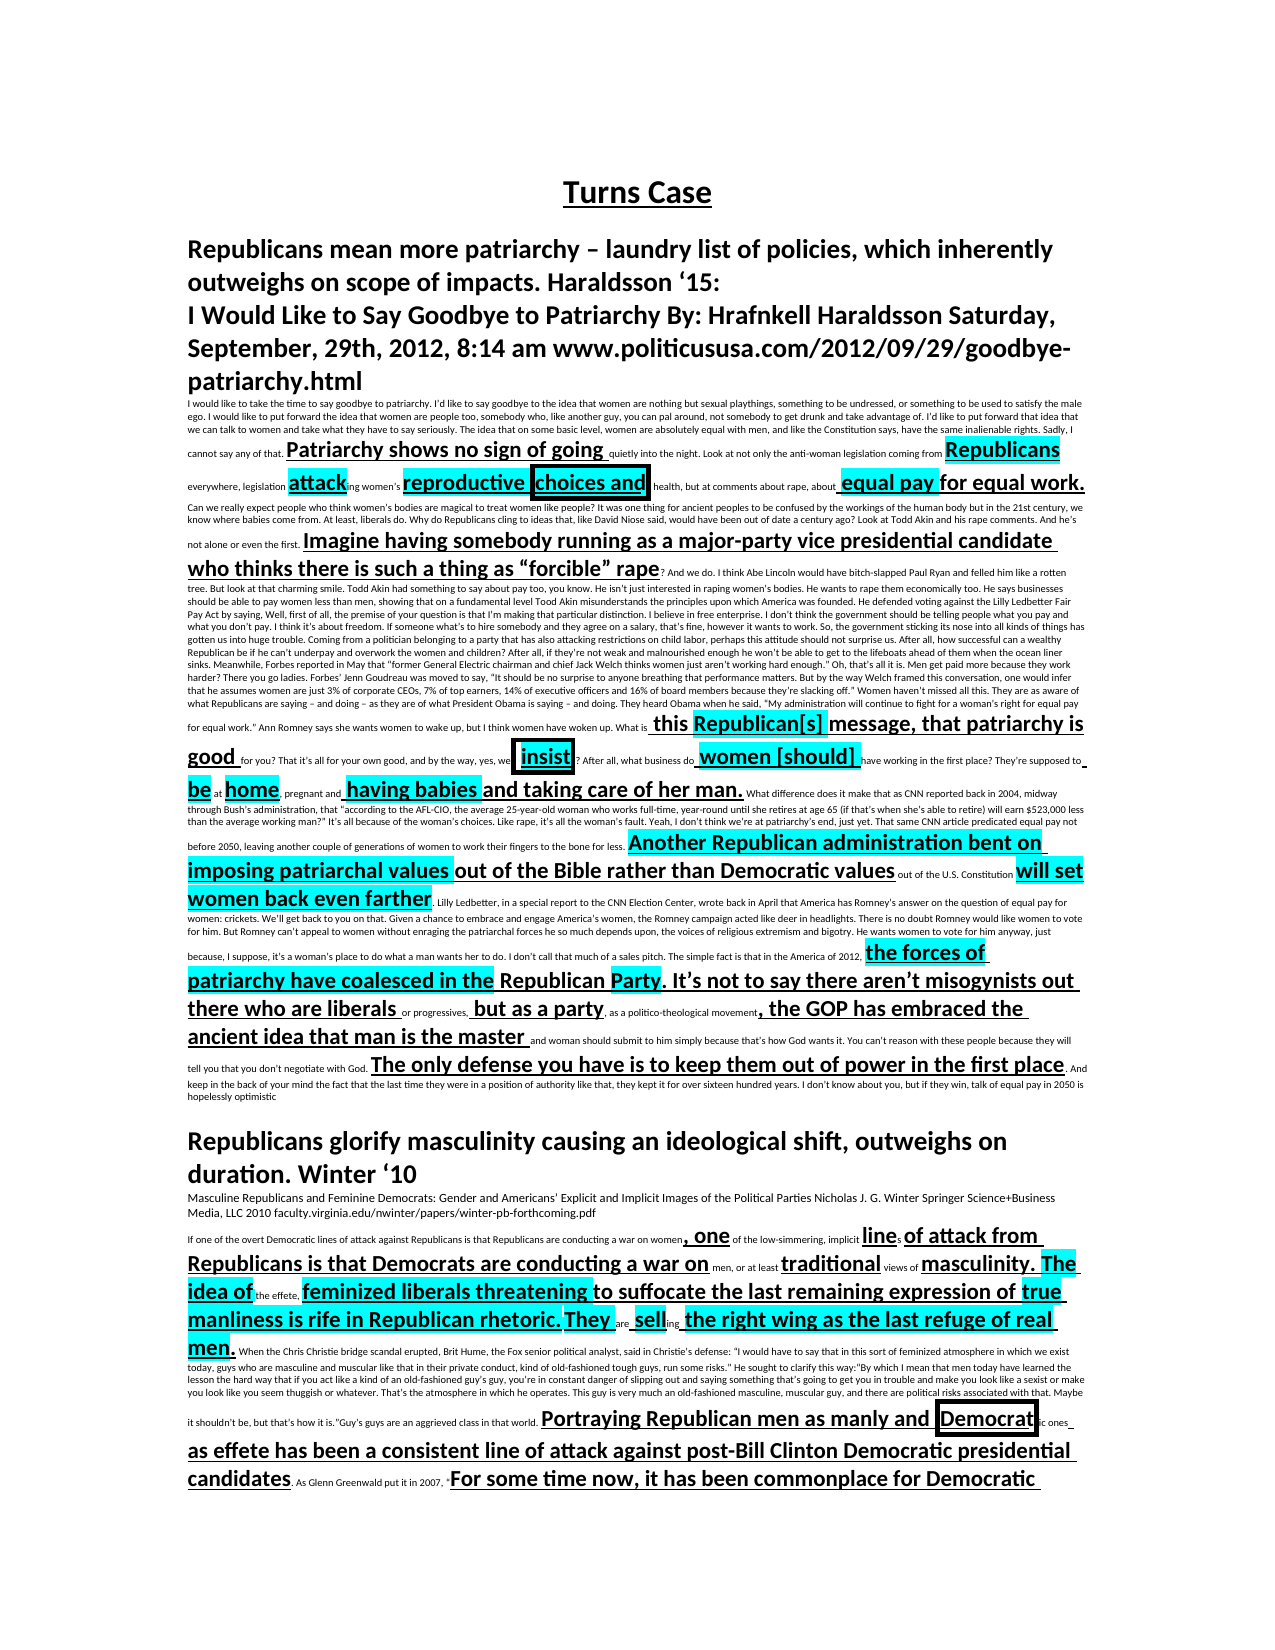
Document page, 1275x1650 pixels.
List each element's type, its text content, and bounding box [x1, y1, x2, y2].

text I Would Like to Say Goodbye to Patriarchy By: Hrafnkell Haraldsson Saturday, September, 29th, 2012, 8:14 am www.politicususa.com/2012/09/29/goodbye-patriarchy.html [187, 298, 1087, 397]
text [187, 1221, 1087, 1493]
text Masculine Republicans and Feminine Democrats: Gender and Americans’ Explicit and Implicit Images of the Political Parties Nicholas J. G. Winter Springer Science+Business Media, LLC 2010 faculty.virginia.edu/nwinter/papers/winter-pb-forthcoming.pdf [187, 1190, 1087, 1221]
text I would like to take the time to say goodbye to patriarchy. I’d like to say goodbye to the idea that women are nothing but sexual playthings, something to be undressed, or something to be used to satisfy the male ego. I would like to put forward the idea that women are people too, somebody who, like another guy, you can pal around, not somebody to get drunk and take advantage of. I’d like to put forward that idea that we can talk to women and take what they have to say seriously. The idea that on some basic level, women are absolutely equal with men, and like the Constitution says, have the same inalienable rights. Sadly, I cannot say any of that. Patriarchy shows no sign of going quietly into the night. Look at not only the anti-woman legislation coming from Republicans everywhere, legislation attacking women’s reproductive choices and health, but at comments about rape, about equal pay for equal work. Can we really expect people who think women’s bodies are magical to treat women like people? It was one thing for ancient peoples to be confused by the workings of the human body but in the 21st century, we know where babies come from. At least, liberals do. Why do Republicans cling to ideas that, like David Niose said, would have been out of date a century ago? Look at Todd Akin and his rape comments. And he’s not alone or even the first. Imagine having somebody running as a major-party vice presidential candidate who thinks there is such a thing as “forcible” rape? And we do. I think Abe Lincoln would have bitch-slapped Paul Ryan and felled him like a rotten tree. But look at that charming smile. Todd Akin had something to say about pay too, you know. He isn’t just interested in raping women’s bodies. He wants to rape them economically too. He says businesses should be able to pay women less than men, showing that on a fundamental level Tood Akin misunderstands the principles upon which America was founded. He defended voting against the Lilly Ledbetter Fair Pay Act by saying, Well, first of all, the premise of your question is that I’m making that particular distinction. I believe in free enterprise. I don’t think the government should be telling people what you pay and what you don’t pay. I think it’s about freedom. If someone what’s to hire somebody and they agree on a salary, that’s fine, however it wants to work. So, the government sticking its nose into all kinds of things has gotten us into huge trouble. Coming from a politician belonging to a party that has also attacking restrictions on child labor, perhaps this attitude should not surprise us. After all, how successful can a wealthy Republican be if he can’t underpay and overwork the women and children? After all, if they’re not weak and malnourished enough he won’t be able to get to the lifeboats ahead of them when the ocean liner sinks. Meanwhile, Forbes reported in May that “former General Electric chairman and chief Jack Welch thinks women just aren’t working hard enough.” Oh, that’s all it is. Men get paid more because they work harder? There you go ladies. Forbes’ Jenn Goudreau was moved to say, “It should be no surprise to anyone breathing that performance matters. But by the way Welch framed this conversation, one would infer that he assumes women are just 3% of corporate CEOs, 7% of top earners, 14% of executive officers and 16% of board members because they’re slacking off.” Women haven’t missed all this. They are as aware of what Republicans are saying – and doing – as they are of what President Obama is saying – and doing. They heard Obama when he said, “My administration will continue to fight for a woman’s right for equal pay for equal work.” Ann Romney says she wants women to wake up, but I think women have woken up. What is this Republican[s] message, that patriarchy is good for you? That it’s all for your own good, and by the way, yes, we insist? After all, what business do women [should] have working in the first place? They’re supposed to be at home, pregnant and having babies and taking care of her man. What difference does it make that as CNN reported back in 2004, midway through Bush’s administration, that “according to the AFL-CIO, the average 25-year-old woman who works full-time, year-round until she retires at age 65 (if that’s when she’s able to retire) will earn $523,000 less than the average working man?” It’s all because of the woman’s choices. Like rape, it’s all the woman’s fault. Yeah, I don’t think we’re at patriarchy’s end, just yet. That same CNN article predicated equal pay not before 2050, leaving another couple of generations of women to work their fingers to the bone for less. Another Republican administration bent on imposing patriarchal values out of the Bible rather than Democratic values out of the U.S. Constitution will set women back even farther. Lilly Ledbetter, in a special report to the CNN Election Center, wrote back in April that America has Romney’s answer on the question of equal pay for women: crickets. We’ll get back to you on that. Given a chance to embrace and engage America’s women, the Romney campaign acted like deer in headlights. There is no doubt Romney would like women to vote for him. But Romney can’t appeal to women without enraging the patriarchal forces he so much depends upon, the voices of religious extremism and bigotry. He wants women to vote for him anyway, just because, I suppose, it’s a woman’s place to do what a man wants her to do. I don’t call that much of a sales pitch. The simple fact is that in the America of 2012, the forces of patriarchy have coalesced in the Republican Party. It’s not to say there aren’t misogynists out there who are liberals or progressives, but as a party, as a politico-theological movement, the GOP has embraced the ancient idea that man is the master and woman should submit to him simply because that’s how God wants it. You can’t reason with these people because they will tell you that you don’t negotiate with God. The only defense you have is to keep them out of power in the first place. And keep in the back of your mind the fact that the last time they were in a position of authority like that, they kept it for over sixteen hundred years. I don’t know about you, but if they win, talk of equal pay in 2050 is hopelessly optimistic [187, 397, 1087, 1103]
subtitle Republicans mean more patriarchy – laundry list of policies, which inherently outweighs on scope of impacts. Haraldsson ‘15: [187, 232, 1087, 298]
subtitle Turns Case [187, 171, 1087, 212]
subtitle Republicans glorify masculinity causing an ideological shift, outweighs on duration. Winter ‘10 [187, 1124, 1087, 1190]
